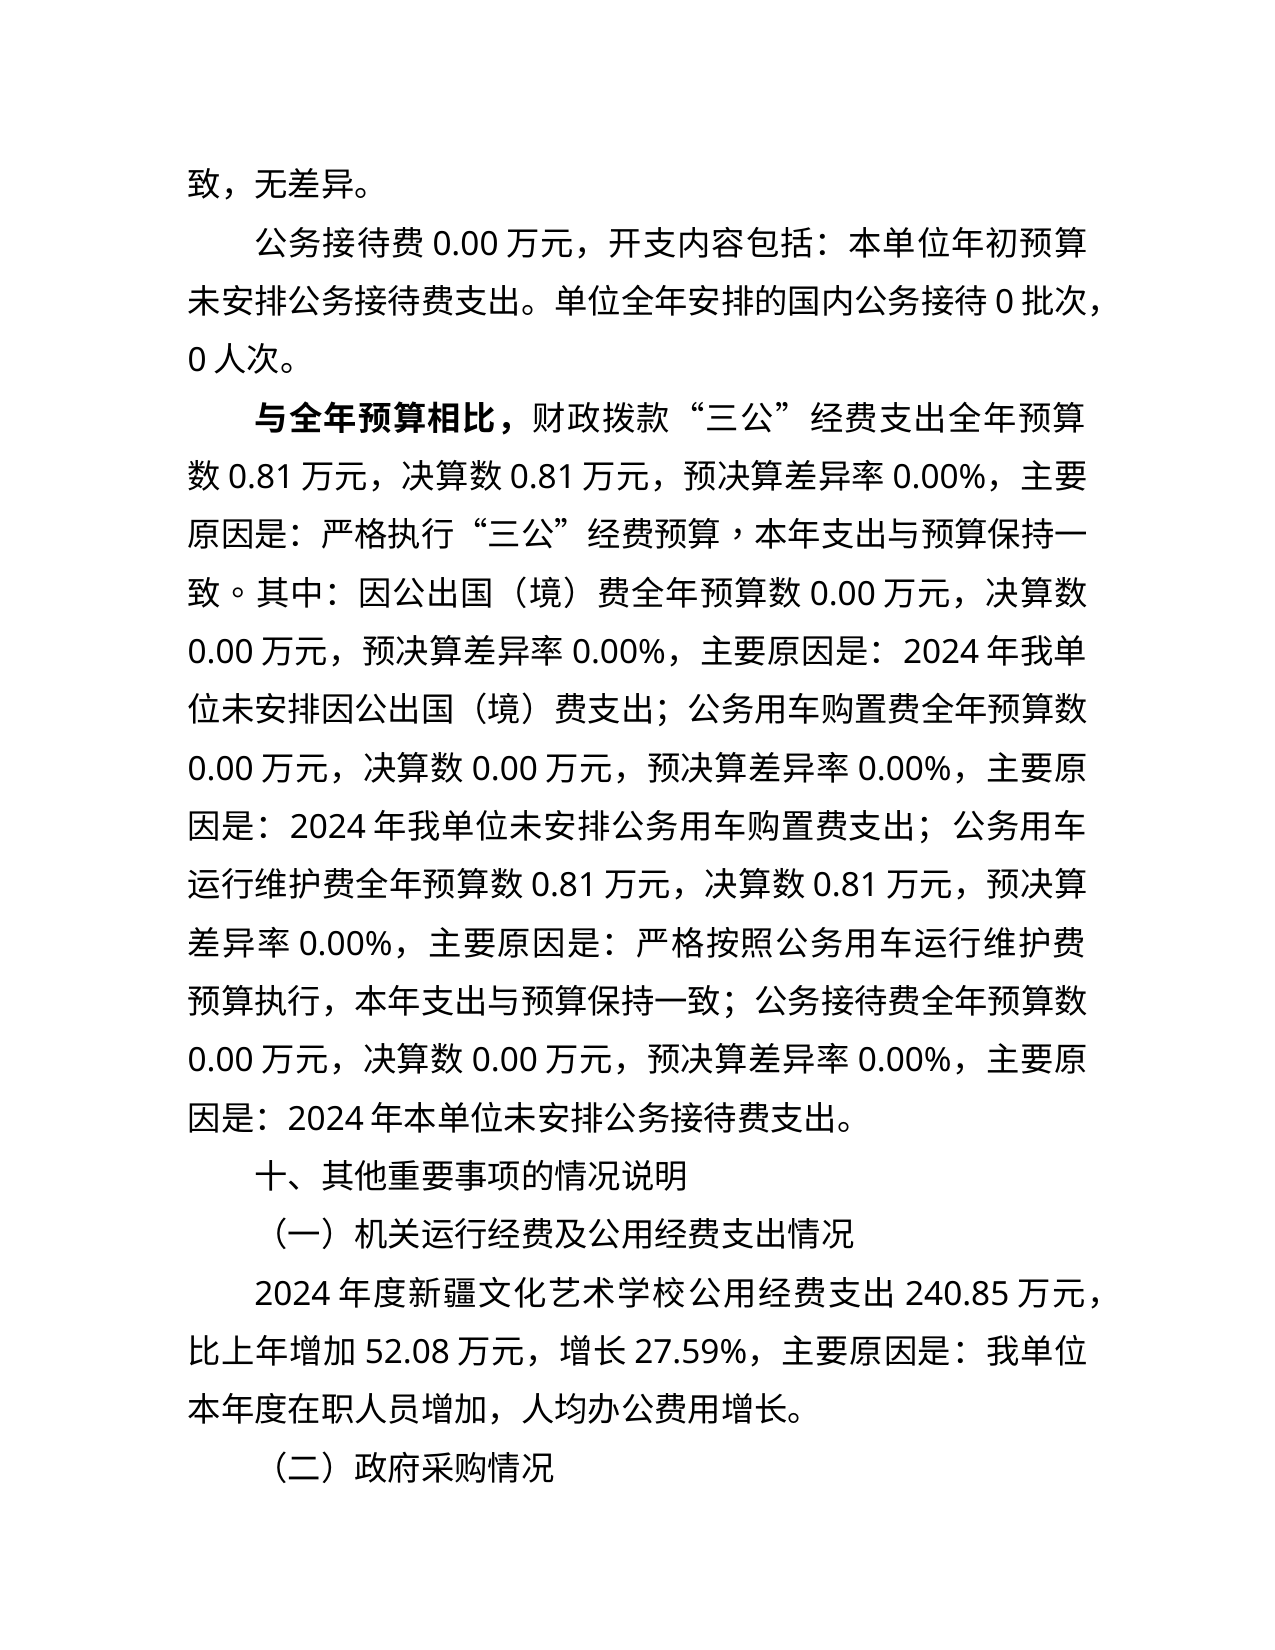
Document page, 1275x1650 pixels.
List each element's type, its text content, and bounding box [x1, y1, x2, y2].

text 与全年预算相比，财政拨款“三公”经费支出全年预算数0.81万元，决算数0.81万元，预决算差异率0.00%，主要原因是：严格执行“三公”经费预算，本年支出与预算保持一致。其中：因公出国（境）费全年预算数0.00万元，决算数0.00万元，预决算差异率0.00%，主要原因是：2024年我单位未安排因公出国（境）费支出；公务用车购置费全年预算数0.00万元，决算数0.00万元，预决算差异率0.00%，主要原因是：2024年我单位未安排公务用车购置费支出；公务用车运行维护费全年预算数0.81万元，决算数0.81万元，预决算差异率0.00%，主要原因是：严格按照公务用车运行维护费预算执行，本年支出与预算保持一致；公务接待费全年预算数0.00万元，决算数0.00万元，预决算差异率0.00%，主要原因是：2024年本单位未安排公务接待费支出。 [187, 383, 1087, 1142]
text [187, 150, 1087, 208]
text （二）政府采购情况 [187, 1433, 1087, 1492]
text 2024年度新疆文化艺术学校公用经费支出240.85万元，比上年增加52.08万元，增长27.59%，主要原因是：我单位本年度在职人员增加，人均办公费用增长。 [187, 1258, 1087, 1433]
text 公务接待费0.00万元，开支内容包括：本单位年初预算未安排公务接待费支出。单位全年安排的国内公务接待0批次，0人次。 [187, 208, 1087, 383]
text （一）机关运行经费及公用经费支出情况 [187, 1200, 1087, 1258]
text 十、其他重要事项的情况说明 [187, 1142, 1087, 1200]
